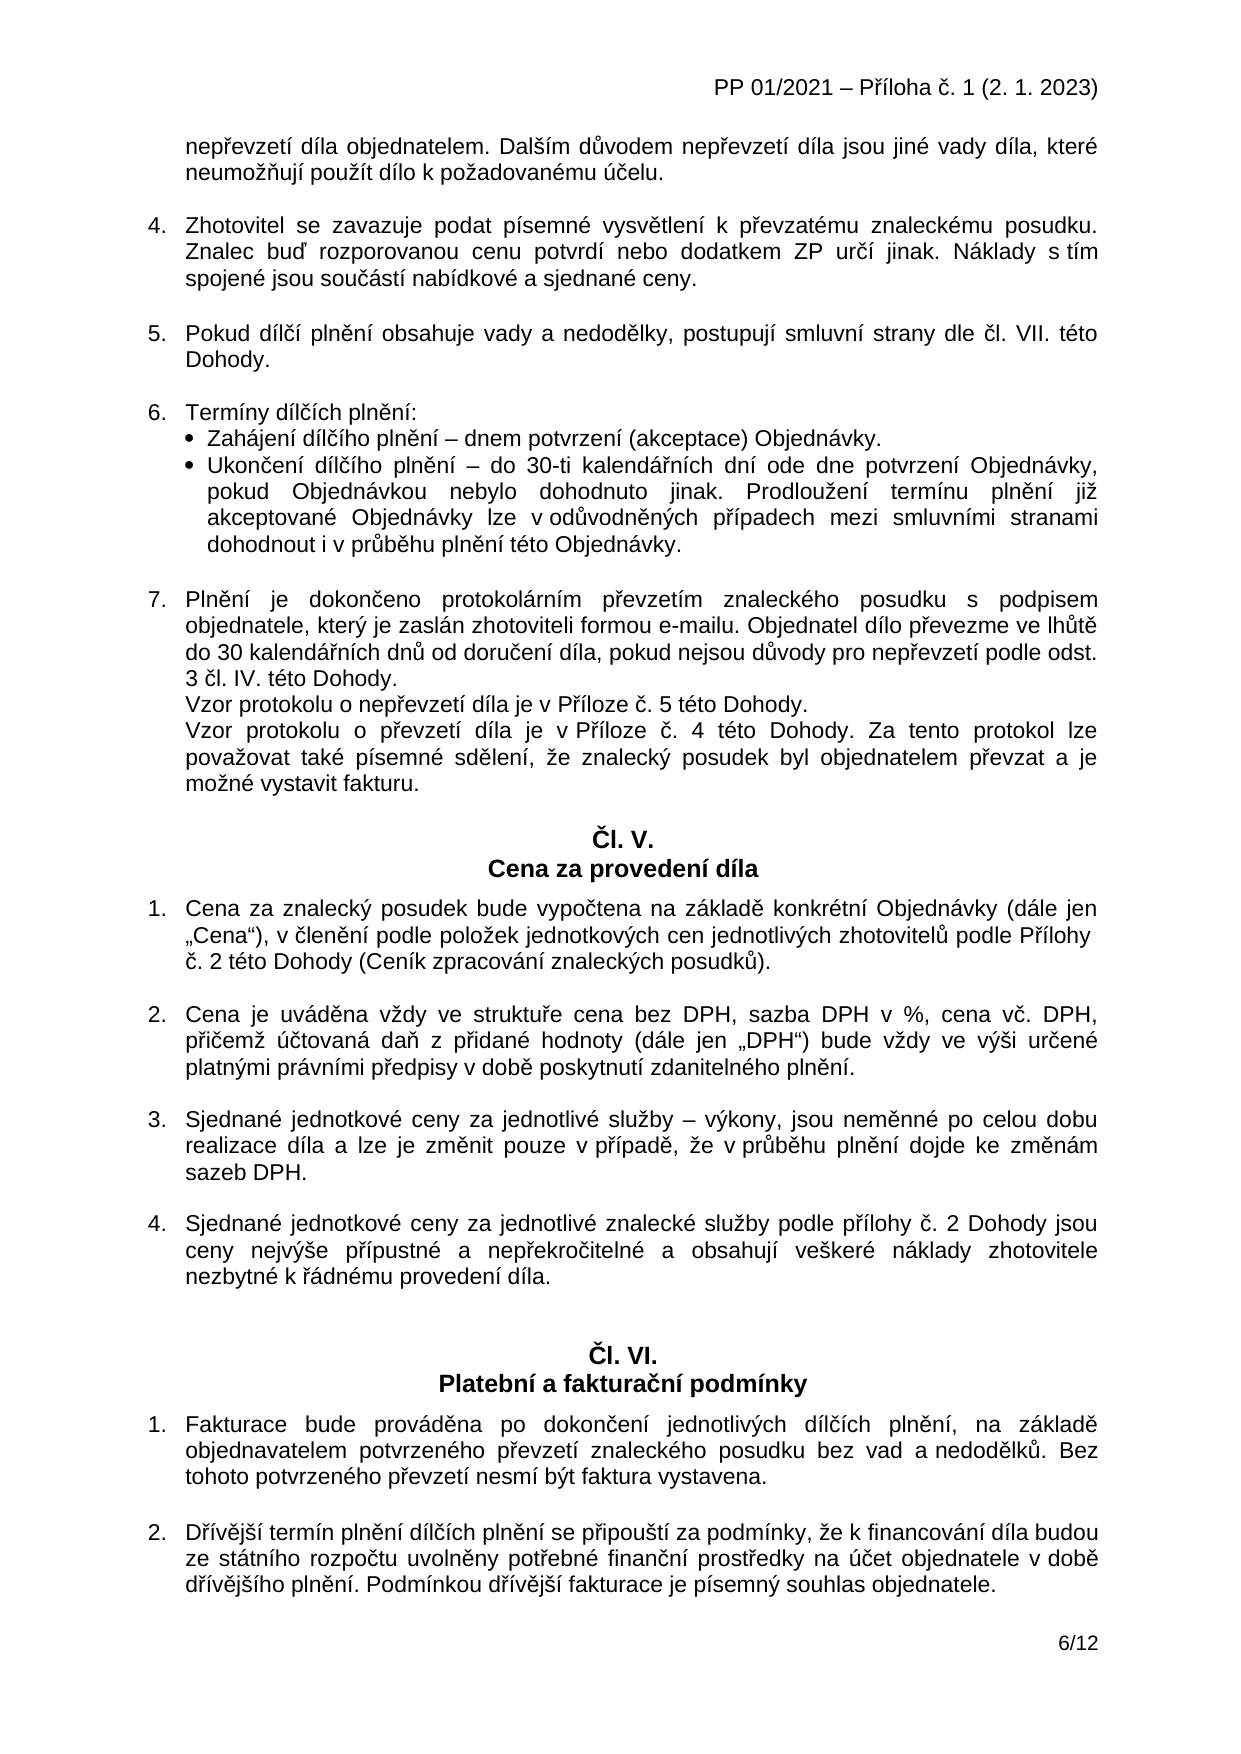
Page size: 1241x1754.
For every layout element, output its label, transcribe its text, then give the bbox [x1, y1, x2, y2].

list Sjednané jednotkové ceny za jednotlivé znalecké služby podle přílohy č. 2 Dohody jsou ceny nejvýše přípustné a nepřekročitelné a obsahují veškeré náklady zhotovitele nezbytné k řádnému provedení díla. [148, 1210, 1098, 1289]
text Čl. V. [148, 825, 1098, 854]
list Zhotovitel se zavazuje podat písemné vysvětlení k převzatému znaleckému posudku. Znalec buď rozporovanou cenu potvrdí nebo dodatkem ZP určí jinak. Náklady s tím spojené jsou součástí nabídkové a sjednané ceny. [148, 212, 1098, 291]
subtitle Cena za provedení díla [148, 854, 1098, 883]
list Dřívější termín plnění dílčích plnění se připouští za podmínky, že k financování díla budou ze státního rozpočtu uvolněny potřebné finanční prostředky na účet objednatele v době dřívějšího plnění. Podmínkou dřívější fakturace je písemný souhlas objednatele. [148, 1518, 1098, 1597]
subtitle Platební a fakturační podmínky [148, 1369, 1098, 1398]
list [148, 133, 1098, 186]
list Vzor protokolu o převzetí díla je v Příloze č. 4 této Dohody. Za tento protokol lze považovat také písemné sdělení, že znalecký posudek byl objednatelem převzat a je možné vystavit fakturu. [185, 717, 1098, 797]
list Cena za znalecký posudek bude vypočtena na základě konkrétní Objednávky (dále jen „Cena“), v členění podle položek jednotkových cen jednotlivých zhotovitelů podle Přílohy č. 2 této Dohody (Ceník zpracování znaleckých posudků). [148, 895, 1098, 974]
text Čl. VI. [148, 1341, 1098, 1369]
list Vzor protokolu o nepřevzetí díla je v Příloze č. 5 této Dohody. [185, 691, 1098, 717]
list Cena je uváděna vždy ve struktuře cena bez DPH, sazba DPH v %, cena vč. DPH, přičemž účtovaná daň z přidané hodnoty (dále jen „DPH“) bude vždy ve výši určené platnými právními předpisy v době poskytnutí zdanitelného plnění. [148, 1001, 1098, 1080]
list Pokud dílčí plnění obsahuje vady a nedodělky, postupují smluvní strany dle čl. VII. této Dohody. [148, 320, 1098, 372]
list Termíny dílčích plnění: [148, 399, 1098, 425]
list Plnění je dokončeno protokolárním převzetím znaleckého posudku s podpisem objednatele, který je zaslán zhotoviteli formou e-mailu. Objednatel dílo převezme ve lhůtě do 30 kalendářních dnů od doručení díla, pokud nejsou důvody pro nepřevzetí podle odst. 3 čl. IV. této Dohody. [148, 586, 1098, 691]
list Zahájení dílčího plnění – dnem potvrzení (akceptace) Objednávky. [185, 425, 1098, 452]
list Sjednané jednotkové ceny za jednotlivé služby – výkony, jsou neměnné po celou dobu realizace díla a lze je změnit pouze v případě, že v průběhu plnění dojde ke změnám sazeb DPH. [148, 1106, 1098, 1185]
list Fakturace bude prováděna po dokončení jednotlivých dílčích plnění, na základě objednavatelem potvrzeného převzetí znaleckého posudku bez vad a nedodělků. Bez tohoto potvrzeného převzetí nesmí být faktura vystavena. [148, 1411, 1098, 1490]
list Ukončení dílčího plnění – do 30-ti kalendářních dní ode dne potvrzení Objednávky, pokud Objednávkou nebylo dohodnuto jinak. Prodloužení termínu plnění již akceptované Objednávky lze v odůvodněných případech mezi smluvními stranami dohodnout i v průběhu plnění této Objednávky. [185, 452, 1098, 557]
